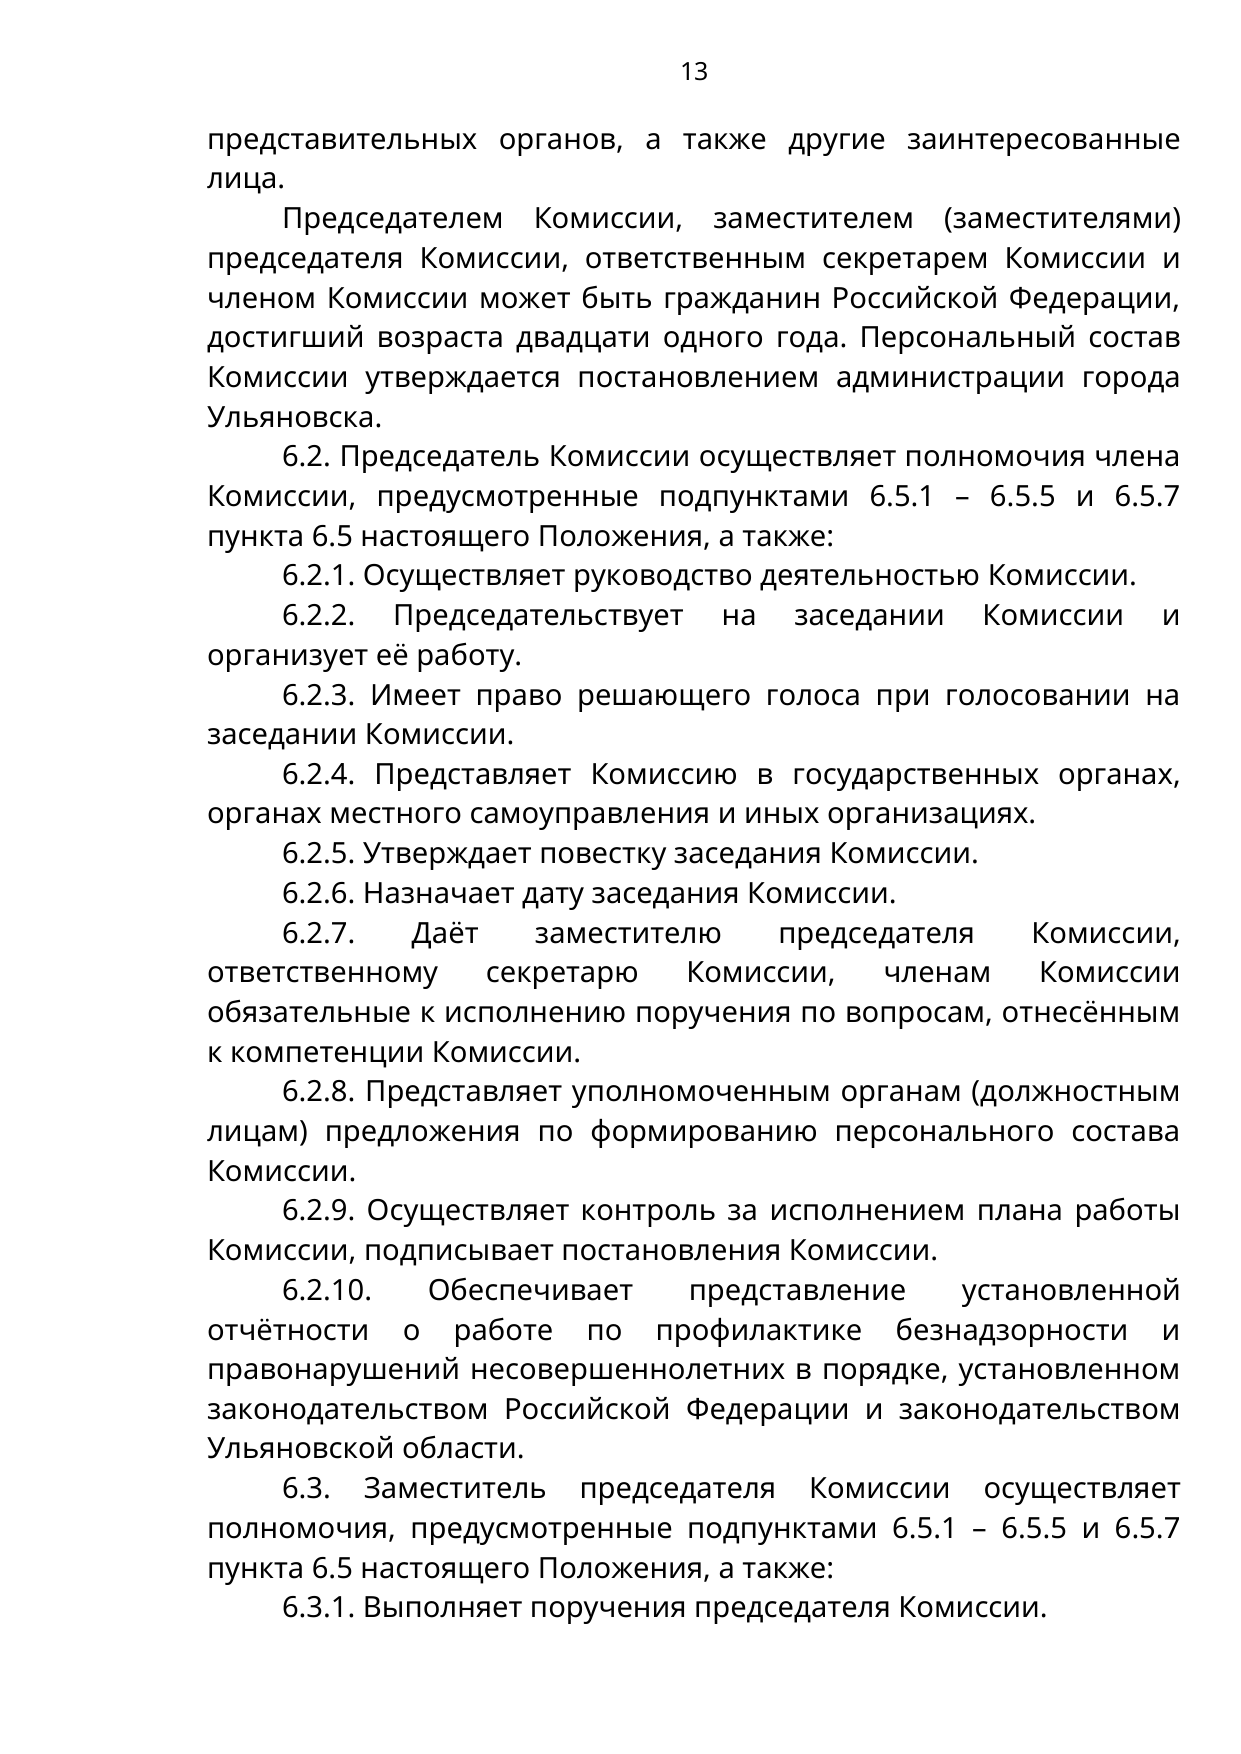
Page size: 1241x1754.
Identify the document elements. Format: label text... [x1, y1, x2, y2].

text 6.2.10. Обеспечивает представление установленной отчётности о работе по профилактике безнадзорности и правонарушений несовершеннолетних в порядке, установленном законодательством Российской Федерации и законодательством Ульяновской области. [207, 1269, 1181, 1467]
text Председателем Комиссии, заместителем (заместителями) председателя Комиссии, ответственным секретарем Комиссии и членом Комиссии может быть гражданин Российской Федерации, достигший возраста двадцати одного года. Персональный состав Комиссии утверждается постановлением администрации города Ульяновска. [207, 197, 1181, 436]
text 6.3. Заместитель председателя Комиссии осуществляет полномочия, предусмотренные подпунктами 6.5.1 – 6.5.5 и 6.5.7 пункта 6.5 настоящего Положения, а также: [207, 1467, 1181, 1587]
text 6.2.9. Осуществляет контроль за исполнением плана работы Комиссии, подписывает постановления Комиссии. [207, 1190, 1181, 1269]
text 6.2.1. Осуществляет руководство деятельностью Комиссии. [207, 555, 1181, 594]
text 6.2.3. Имеет право решающего голоса при голосовании на заседании Комиссии. [207, 674, 1181, 753]
text 6.2.4. Представляет Комиссию в государственных органах, органах местного самоуправления и иных организациях. [207, 753, 1181, 832]
text 6.2.2. Председательствует на заседании Комиссии и организует её работу. [207, 594, 1181, 674]
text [207, 118, 1181, 197]
text 6.3.1. Выполняет поручения председателя Комиссии. [207, 1587, 1181, 1626]
text 6.2.7. Даёт заместителю председателя Комиссии, ответственному секретарю Комиссии, членам Комиссии обязательные к исполнению поручения по вопросам, отнесённым к компетенции Комиссии. [207, 912, 1181, 1071]
text 6.2.6. Назначает дату заседания Комиссии. [207, 872, 1181, 912]
text 6.2. Председатель Комиссии осуществляет полномочия члена Комиссии, предусмотренные подпунктами 6.5.1 – 6.5.5 и 6.5.7 пункта 6.5 настоящего Положения, а также: [207, 436, 1181, 555]
text 6.2.8. Представляет уполномоченным органам (должностным лицам) предложения по формированию персонального состава Комиссии. [207, 1071, 1181, 1190]
text 6.2.5. Утверждает повестку заседания Комиссии. [207, 832, 1181, 872]
